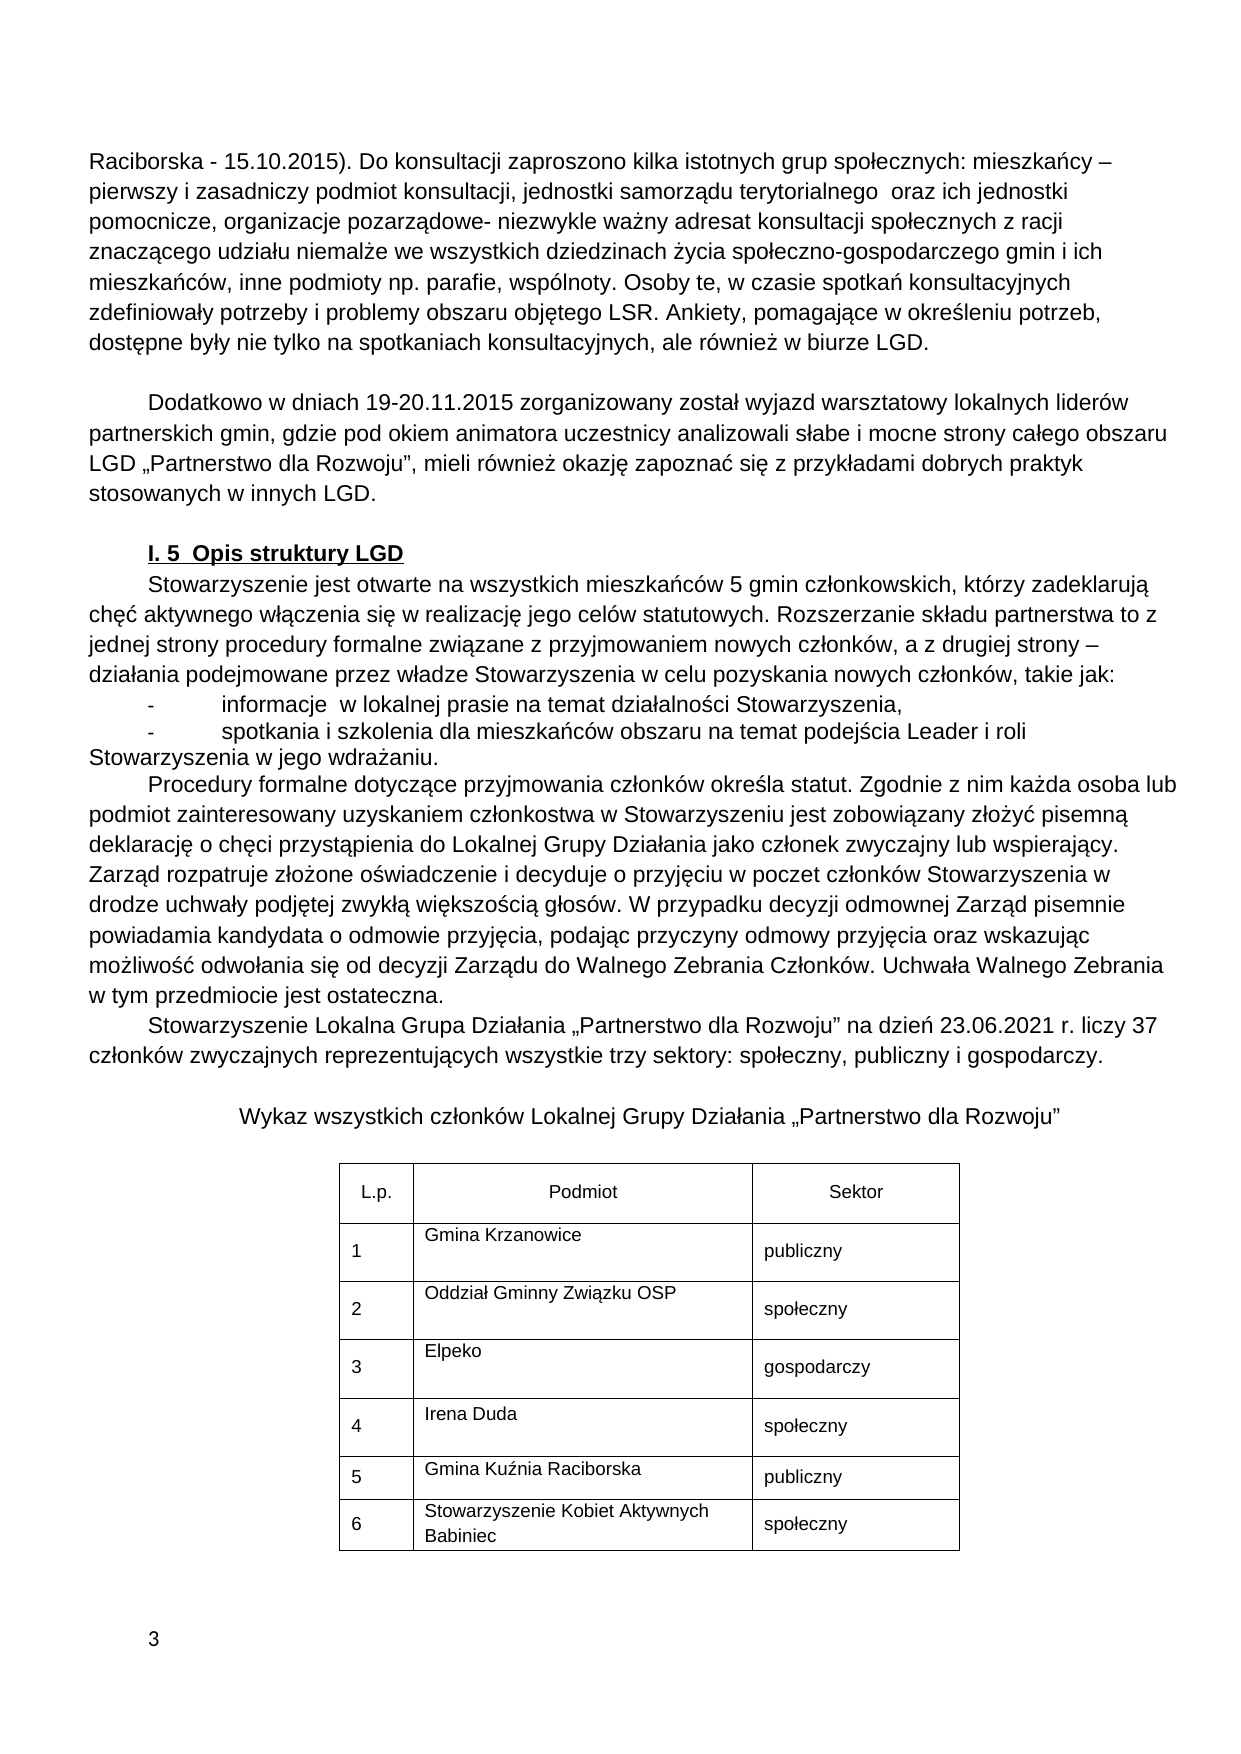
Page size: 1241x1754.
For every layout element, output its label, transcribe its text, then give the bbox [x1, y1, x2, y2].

list spotkania i szkolenia dla mieszkańców obszaru na temat podejścia Leader i roli Stowarzyszenia w jego wdrażaniu. [89, 718, 1181, 771]
table_cell 3 [340, 1340, 413, 1398]
table_header Sektor [753, 1164, 959, 1222]
text Dodatkowo w dniach 19-20.11.2015 zorganizowany został wyjazd warsztatowy lokalnych liderów partnerskich gmin, gdzie pod okiem animatora uczestnicy analizowali słabe i mocne strony całego obszaru LGD „Partnerstwo dla Rozwoju”, mieli również okazję zapoznać się z przykładami dobrych praktyk stosowanych w innych LGD. [89, 389, 1181, 506]
text Stowarzyszenie jest otwarte na wszystkich mieszkańców 5 gmin członkowskich, którzy zadeklarują chęć aktywnego włączenia się w realizację jego celów statutowych. Rozszerzanie składu partnerstwa to z jednej strony procedury formalne związane z przyjmowaniem nowych członków, a z drugiej strony – działania podejmowane przez władze Stowarzyszenia w celu pozyskania nowych członków, takie jak: [89, 571, 1181, 688]
table_cell 4 [340, 1399, 413, 1456]
table_cell gospodarczy [753, 1340, 959, 1398]
list informacje w lokalnej prasie na temat działalności Stowarzyszenia, [89, 691, 1181, 718]
table_cell Gmina Krzanowice [414, 1224, 752, 1281]
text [89, 148, 1181, 355]
table_cell społeczny [753, 1399, 959, 1456]
table_cell publiczny [753, 1224, 959, 1281]
text Stowarzyszenie Lokalna Grupa Działania „Partnerstwo dla Rozwoju” na dzień 23.06.2021 r. liczy 37 członków zwyczajnych reprezentujących wszystkie trzy sektory: społeczny, publiczny i gospodarczy. [89, 1012, 1181, 1069]
table_cell 2 [340, 1282, 413, 1339]
table_cell Irena Duda [414, 1399, 752, 1456]
table_cell Oddział Gminny Związku OSP [414, 1282, 752, 1339]
table_cell Gmina Kuźnia Raciborska [414, 1457, 752, 1499]
table_cell 5 [340, 1457, 413, 1499]
table_cell Elpeko [414, 1340, 752, 1398]
table_cell społeczny [753, 1500, 959, 1550]
text I. 5 Opis struktury LGD [89, 540, 1181, 567]
table_cell Stowarzyszenie Kobiet Aktywnych Babiniec [414, 1500, 752, 1550]
table_header L.p. [340, 1164, 413, 1222]
table_cell 6 [340, 1500, 413, 1550]
table_cell 1 [340, 1224, 413, 1281]
text Procedury formalne dotyczące przyjmowania członków określa statut. Zgodnie z nim każda osoba lub podmiot zainteresowany uzyskaniem członkostwa w Stowarzyszeniu jest zobowiązany złożyć pisemną deklarację o chęci przystąpienia do Lokalnej Grupy Działania jako członek zwyczajny lub wspierający. Zarząd rozpatruje złożone oświadczenie i decyduje o przyjęciu w poczet członków Stowarzyszenia w drodze uchwały podjętej zwykłą większością głosów. W przypadku decyzji odmownej Zarząd pisemnie powiadamia kandydata o odmowie przyjęcia, podając przyczyny odmowy przyjęcia oraz wskazując możliwość odwołania się od decyzji Zarządu do Walnego Zebrania Członków. Uchwała Walnego Zebrania w tym przedmiocie jest ostateczna. [89, 771, 1181, 1008]
table_header Podmiot [414, 1164, 752, 1222]
text Wykaz wszystkich członków Lokalnej Grupy Działania „Partnerstwo dla Rozwoju” [148, 1103, 1152, 1129]
table_cell publiczny [753, 1457, 959, 1499]
table_cell społeczny [753, 1282, 959, 1339]
